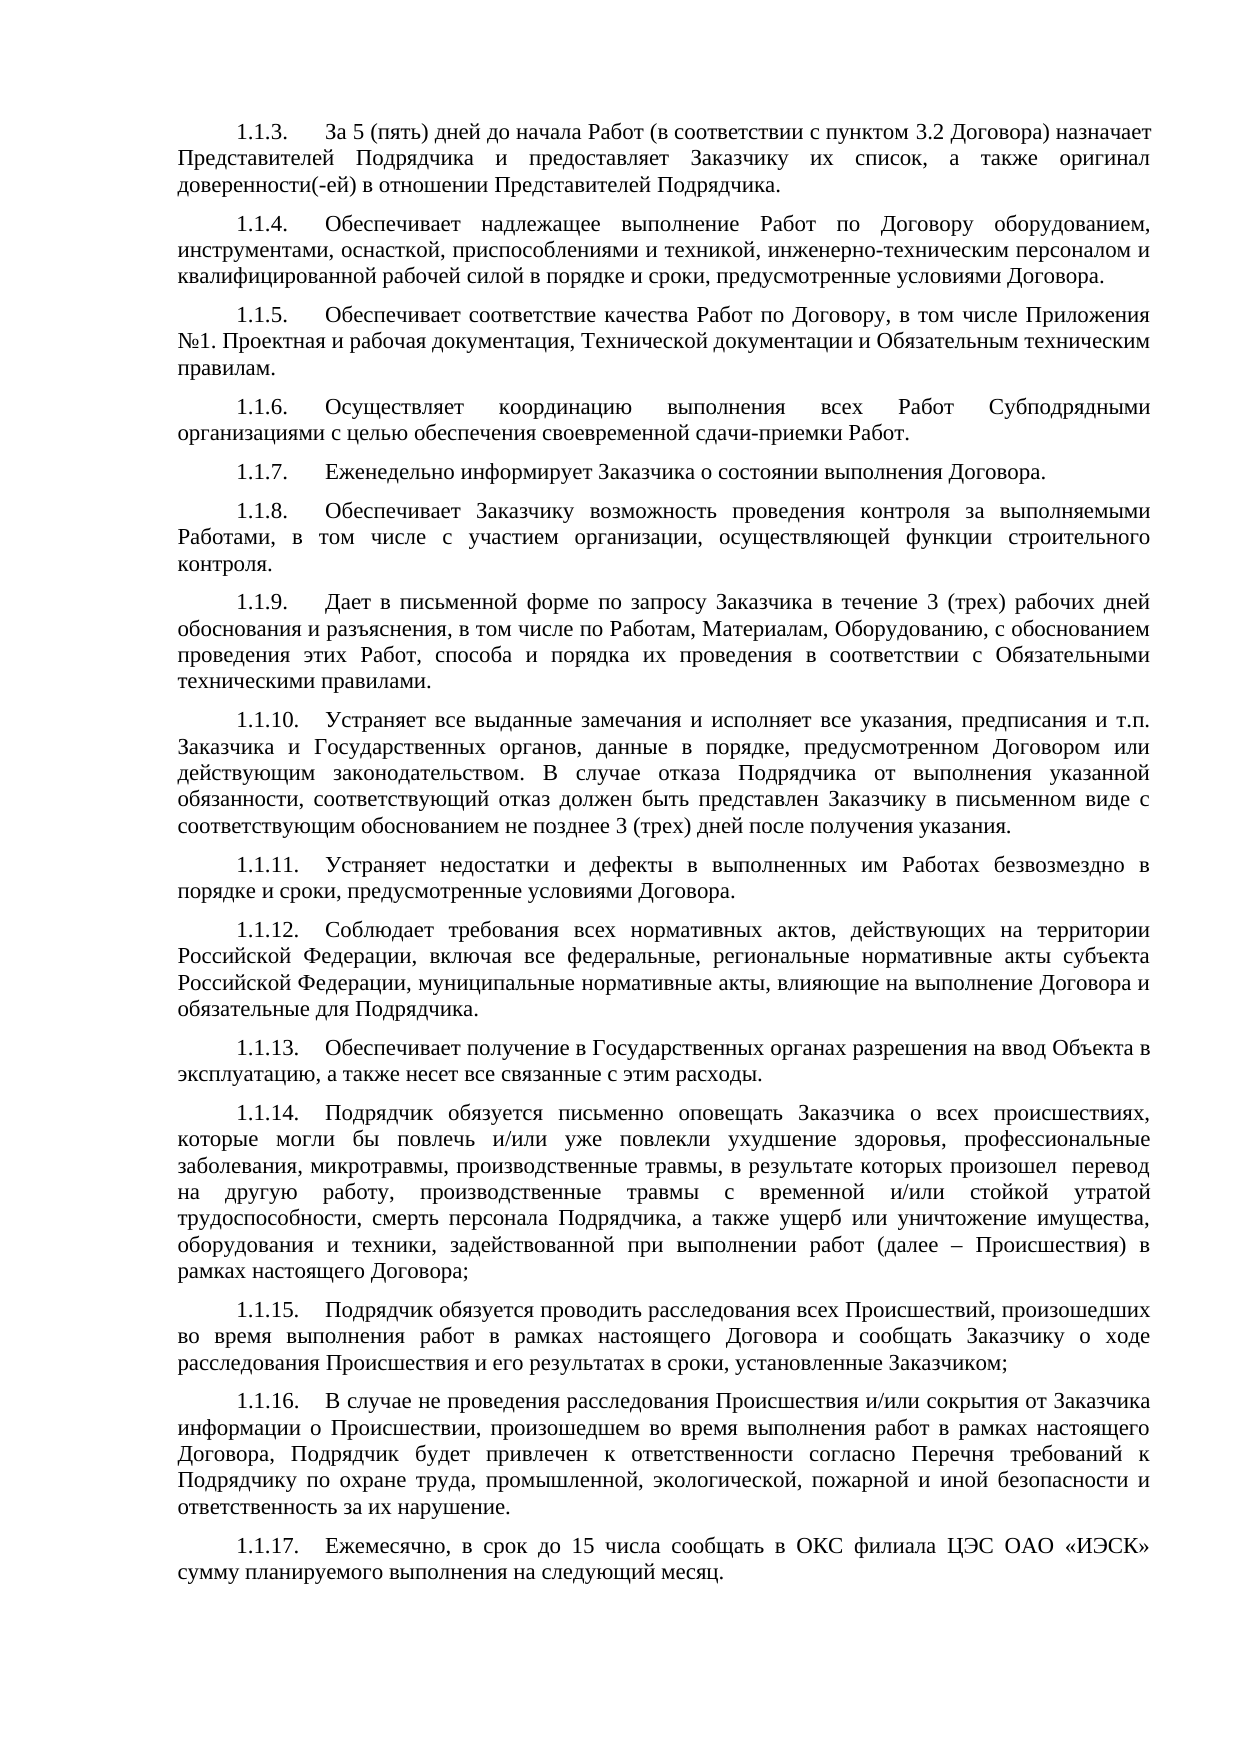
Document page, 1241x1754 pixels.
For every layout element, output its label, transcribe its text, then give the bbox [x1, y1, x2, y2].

text Подрядчик обязуется проводить расследования всех Происшествий, произошедших во время выполнения работ в рамках настоящего Договора и сообщать Заказчику о ходе расследования Происшествия и его результатах в сроки, установленные Заказчиком; [177, 1296, 1152, 1375]
text Подрядчик обязуется письменно оповещать Заказчика о всех происшествиях, которые могли бы повлечь и/или уже повлекли ухудшение здоровья, профессиональные заболевания, микротравмы, производственные травмы, в результате которых произошел перевод на другую работу, производственные травмы с временной и/или стойкой утратой трудоспособности, смерть персонала Подрядчика, а также ущерб или уничтожение имущества, оборудования и техники, задействованной при выполнении работ (далее – Происшествия) в рамках настоящего Договора; [177, 1099, 1152, 1283]
text Осуществляет координацию выполнения всех Работ Субподрядными организациями с целью обеспечения своевременной сдачи-приемки Работ. [177, 393, 1152, 446]
text В случае не проведения расследования Происшествия и/или сокрытия от Заказчика информации о Происшествии, произошедшем во время выполнения работ в рамках настоящего Договора, Подрядчик будет привлечен к ответственности согласно Перечня требований к Подрядчику по охране труда, промышленной, экологической, пожарной и иной безопасности и ответственность за их нарушение. [177, 1387, 1152, 1519]
text Обеспечивает Заказчику возможность проведения контроля за выполняемыми Работами, в том числе с участием организации, осуществляющей функции строительного контроля. [177, 497, 1152, 576]
text Ежемесячно, в срок до 15 числа сообщать в ОКС филиала ЦЭС ОАО «ИЭСК» сумму планируемого выполнения на следующий месяц. [177, 1532, 1152, 1584]
text Обеспечивает надлежащее выполнение Работ по Договору оборудованием, инструментами, оснасткой, приспособлениями и техникой, инженерно-техническим персоналом и квалифицированной рабочей силой в порядке и сроки, предусмотренные условиями Договора. [177, 210, 1152, 289]
text Устраняет все выданные замечания и исполняет все указания, предписания и т.п. Заказчика и Государственных органов, данные в порядке, предусмотренном Договором или действующим законодательством. В случае отказа Подрядчика от выполнения указанной обязанности, соответствующий отказ должен быть представлен Заказчику в письменном виде с соответствующим обоснованием не позднее 3 (трех) дней после получения указания. [177, 706, 1152, 838]
text За 5 (пять) дней до начала Работ (в соответствии с пунктом 3.2 Договора) назначает Представителей Подрядчика и предоставляет Заказчику их список, а также оригинал доверенности(-ей) в отношении Представителей Подрядчика. [177, 118, 1152, 197]
text Обеспечивает соответствие качества Работ по Договору, в том числе Приложения №1. Проектная и рабочая документация, Технической документации и Обязательным техническим правилам. [177, 301, 1152, 380]
text Дает в письменной форме по запросу Заказчика в течение 3 (трех) рабочих дней обоснования и разъяснения, в том числе по Работам, Материалам, Оборудованию, с обоснованием проведения этих Работ, способа и порядка их проведения в соответствии с Обязательными техническими правилами. [177, 588, 1152, 694]
text Еженедельно информирует Заказчика о состоянии выполнения Договора. [177, 458, 1152, 484]
text Соблюдает требования всех нормативных актов, действующих на территории Российской Федерации, включая все федеральные, региональные нормативные акты субъекта Российской Федерации, муниципальные нормативные акты, влияющие на выполнение Договора и обязательные для Подрядчика. [177, 916, 1152, 1021]
text Устраняет недостатки и дефекты в выполненных им Работах безвозмездно в порядке и сроки, предусмотренные условиями Договора. [177, 851, 1152, 903]
text Обеспечивает получение в Государственных органах разрешения на ввод Объекта в эксплуатацию, а также несет все связанные с этим расходы. [177, 1034, 1152, 1086]
